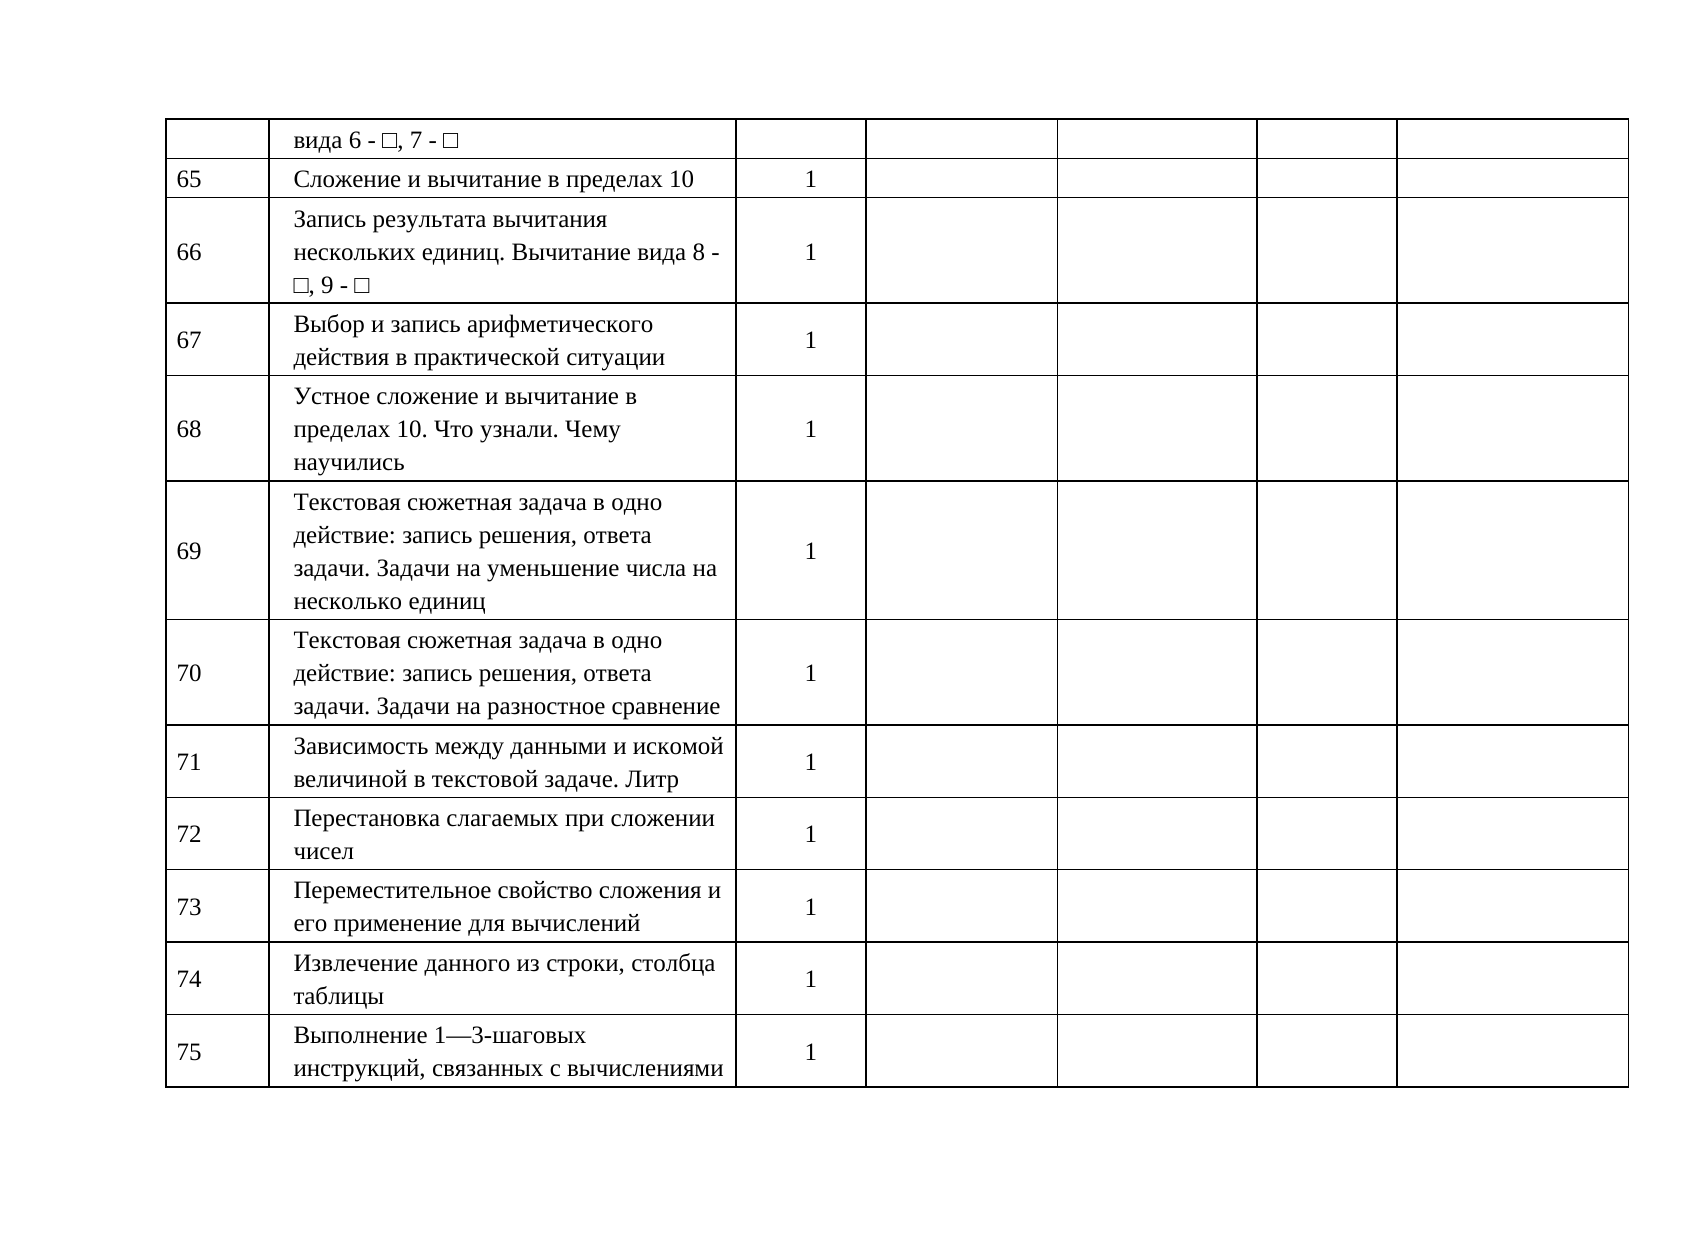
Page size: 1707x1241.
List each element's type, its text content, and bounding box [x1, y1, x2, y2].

table_cell 72 [167, 798, 268, 869]
table_cell [1258, 726, 1396, 796]
table_cell Зависимость между данными и искомой величиной в текстовой задаче. Литр [270, 726, 735, 796]
table_cell 1 [737, 120, 865, 157]
table_cell [867, 726, 1057, 796]
table_cell [1398, 159, 1628, 197]
table_cell Переместительное свойство сложения и его применение для вычислений [270, 870, 735, 941]
table_cell Текстовая сюжетная задача в одно действие: запись решения, ответа задачи. Задачи на уменьшение числа на несколько единиц [270, 482, 735, 618]
table_cell 1 [737, 1015, 865, 1086]
table_cell 64 [167, 120, 268, 157]
table_cell 1 [737, 198, 865, 302]
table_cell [270, 120, 735, 157]
table_cell [1398, 620, 1628, 724]
table_cell 69 [167, 482, 268, 618]
table_cell 1 [737, 870, 865, 941]
table_cell [1258, 198, 1396, 302]
table_cell 1 [737, 482, 865, 618]
table_cell [1258, 943, 1396, 1013]
table_cell [1398, 304, 1628, 375]
table_cell Устное сложение и вычитание в пределах 10. Что узнали. Чему научились [270, 376, 735, 480]
table_cell [867, 1015, 1057, 1086]
table_cell [1058, 482, 1256, 618]
table_cell [1398, 376, 1628, 480]
table_cell [1058, 1015, 1256, 1086]
table_cell [867, 304, 1057, 375]
table_cell [1058, 620, 1256, 724]
table_cell 66 [167, 198, 268, 302]
table_cell [867, 159, 1057, 197]
table_cell Выполнение 1—3-шаговых инструкций, связанных с вычислениями [270, 1015, 735, 1086]
table_cell [1058, 159, 1256, 197]
table_cell [1058, 304, 1256, 375]
table_cell 74 [167, 943, 268, 1013]
table_cell [867, 870, 1057, 941]
table_cell Извлечение данного из строки, столбца таблицы [270, 943, 735, 1013]
table_cell 1 [737, 620, 865, 724]
table_cell [1258, 304, 1396, 375]
table_cell [1258, 159, 1396, 197]
table_cell [1058, 943, 1256, 1013]
table_cell [1058, 120, 1256, 157]
table_cell Выбор и запись арифметического действия в практической ситуации [270, 304, 735, 375]
table_cell [1058, 726, 1256, 796]
table_cell [1398, 198, 1628, 302]
table_cell [867, 482, 1057, 618]
table_cell 67 [167, 304, 268, 375]
table_cell Запись результата вычитания нескольких единиц. Вычитание вида 8 - □, 9 - □ [270, 198, 735, 302]
table_cell [1058, 798, 1256, 869]
table_cell [1258, 482, 1396, 618]
table_cell 70 [167, 620, 268, 724]
table_cell [867, 376, 1057, 480]
table_cell 73 [167, 870, 268, 941]
table_cell 1 [737, 159, 865, 197]
table_cell [1398, 870, 1628, 941]
table_cell Текстовая сюжетная задача в одно действие: запись решения, ответа задачи. Задачи на разностное сравнение [270, 620, 735, 724]
table_cell 1 [737, 376, 865, 480]
table_cell 68 [167, 376, 268, 480]
table_cell [1398, 1015, 1628, 1086]
table_cell [1058, 376, 1256, 480]
table_cell [1258, 620, 1396, 724]
table_cell 1 [737, 304, 865, 375]
table_cell [1398, 482, 1628, 618]
table_cell [1258, 376, 1396, 480]
table_cell 75 [167, 1015, 268, 1086]
table_cell [867, 198, 1057, 302]
table_cell [1398, 726, 1628, 796]
table_cell [1058, 198, 1256, 302]
table_cell [1258, 798, 1396, 869]
table_cell 1 [737, 726, 865, 796]
table_cell 1 [737, 798, 865, 869]
table_cell [1058, 870, 1256, 941]
table_cell [867, 943, 1057, 1013]
table_cell 65 [167, 159, 268, 197]
table_cell [1258, 120, 1396, 157]
table_cell Сложение и вычитание в пределах 10 [270, 159, 735, 197]
table_cell [1398, 120, 1628, 157]
table_cell [867, 620, 1057, 724]
table_cell [867, 798, 1057, 869]
table_cell [1258, 870, 1396, 941]
table_cell [867, 120, 1057, 157]
table_cell [1258, 1015, 1396, 1086]
table_cell [1398, 798, 1628, 869]
table_cell Перестановка слагаемых при сложении чисел [270, 798, 735, 869]
table_cell 71 [167, 726, 268, 796]
table_cell [1398, 943, 1628, 1013]
table_cell 1 [737, 943, 865, 1013]
